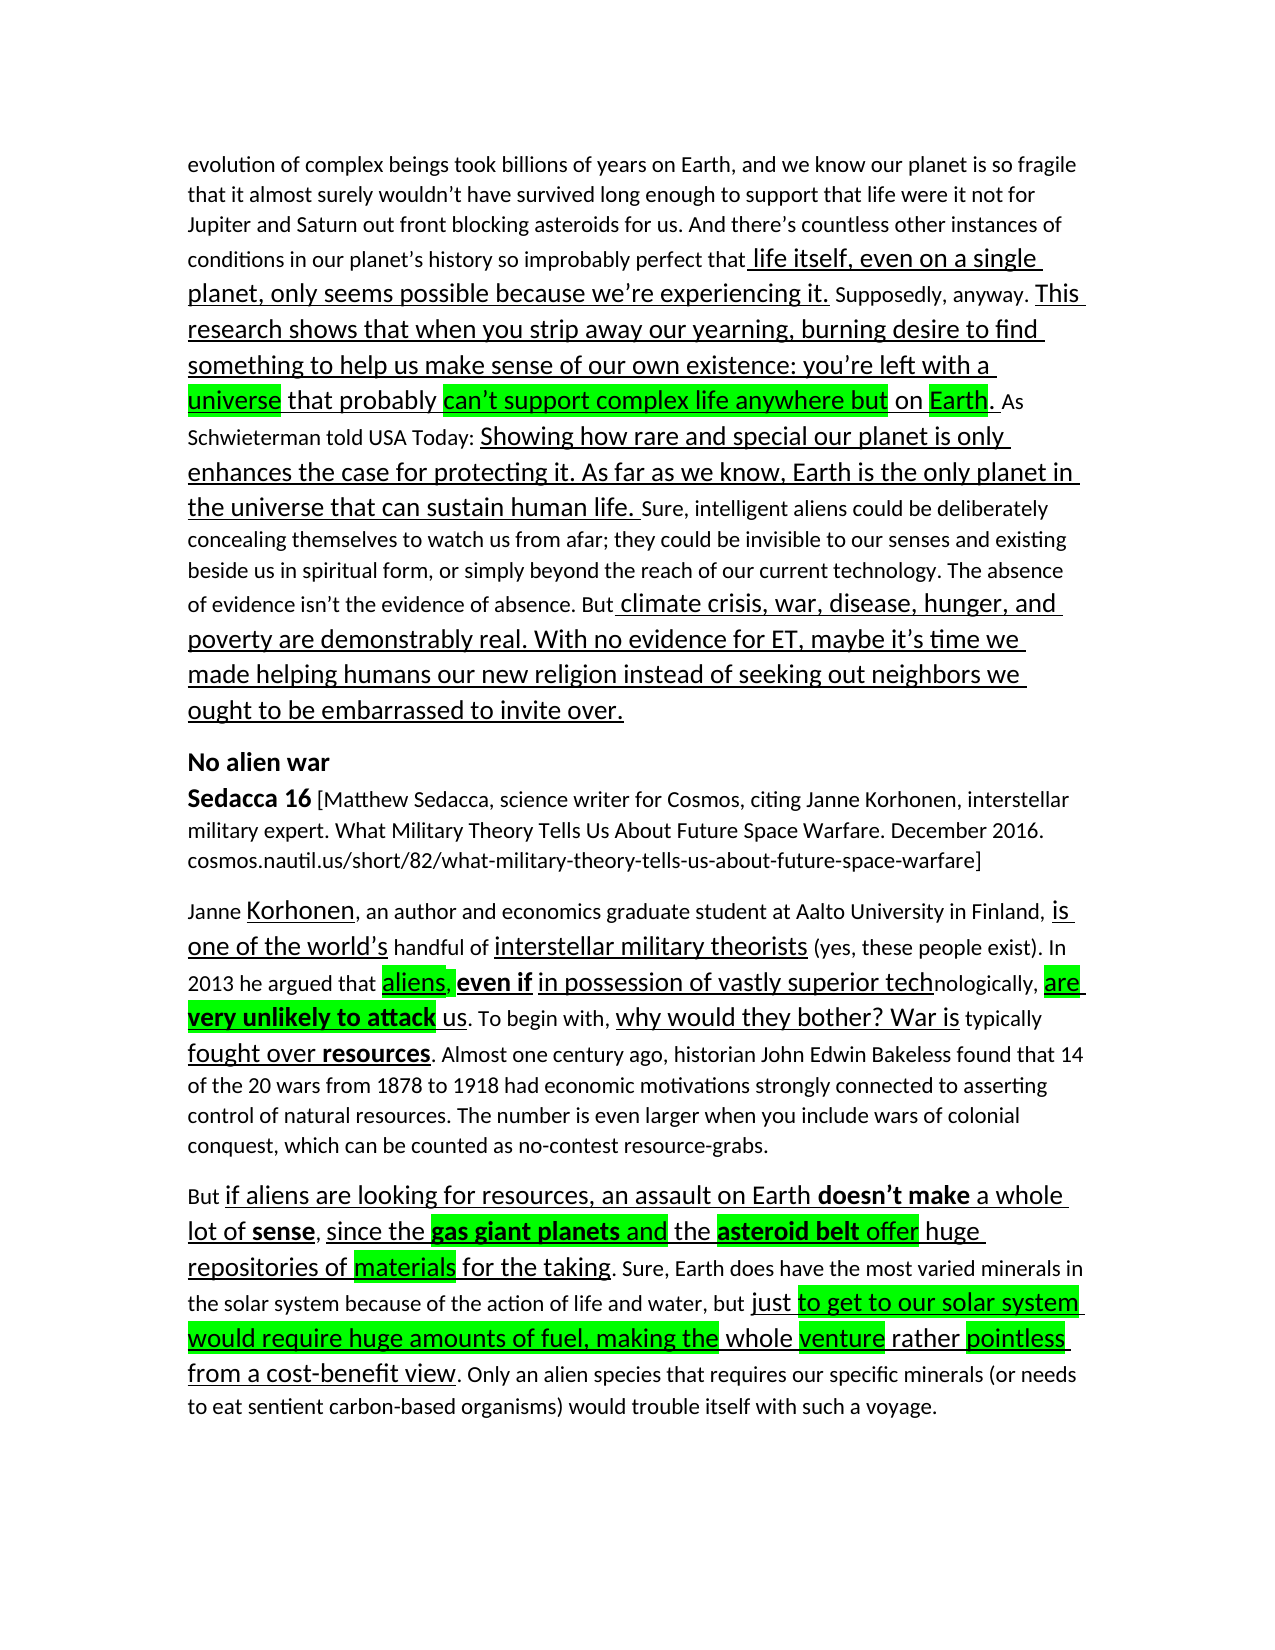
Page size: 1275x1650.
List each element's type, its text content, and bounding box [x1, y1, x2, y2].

text Janne Korhonen, an author and economics graduate student at Aalto University in Finland, is one of the world’s handful of interstellar military theorists (yes, these people exist). In 2013 he argued that aliens, even if in possession of vastly superior technologically, are very unlikely to attack us. To begin with, why would they bother? War is typically fought over resources. Almost one century ago, historian John Edwin Bakeless found that 14 of the 20 wars from 1878 to 1918 had economic motivations strongly connected to asserting control of natural resources. The number is even larger when you include wars of colonial conquest, which can be counted as no-contest resource-grabs. [187, 893, 1087, 1160]
text Sedacca 16 [Matthew Sedacca, science writer for Cosmos, citing Janne Korhonen, interstellar military expert. What Military Theory Tells Us About Future Space Warfare. December 2016. cosmos.nautil.us/short/82/what-military-theory-tells-us-about-future-space-warfare] [187, 781, 1087, 875]
text But if aliens are looking for resources, an assault on Earth doesn’t make a whole lot of sense, since the gas giant planets and the asteroid belt offer huge repositories of materials for the taking. Sure, Earth does have the most varied minerals in the solar system because of the action of life and water, but just to get to our solar system would require huge amounts of fuel, making the whole venture rather pointless from a cost-benefit view. Only an alien species that requires our specific minerals (or needs to eat sentient carbon-based organisms) would trouble itself with such a voyage. [187, 1178, 1087, 1420]
subtitle No alien war [187, 746, 1087, 779]
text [187, 150, 1087, 726]
